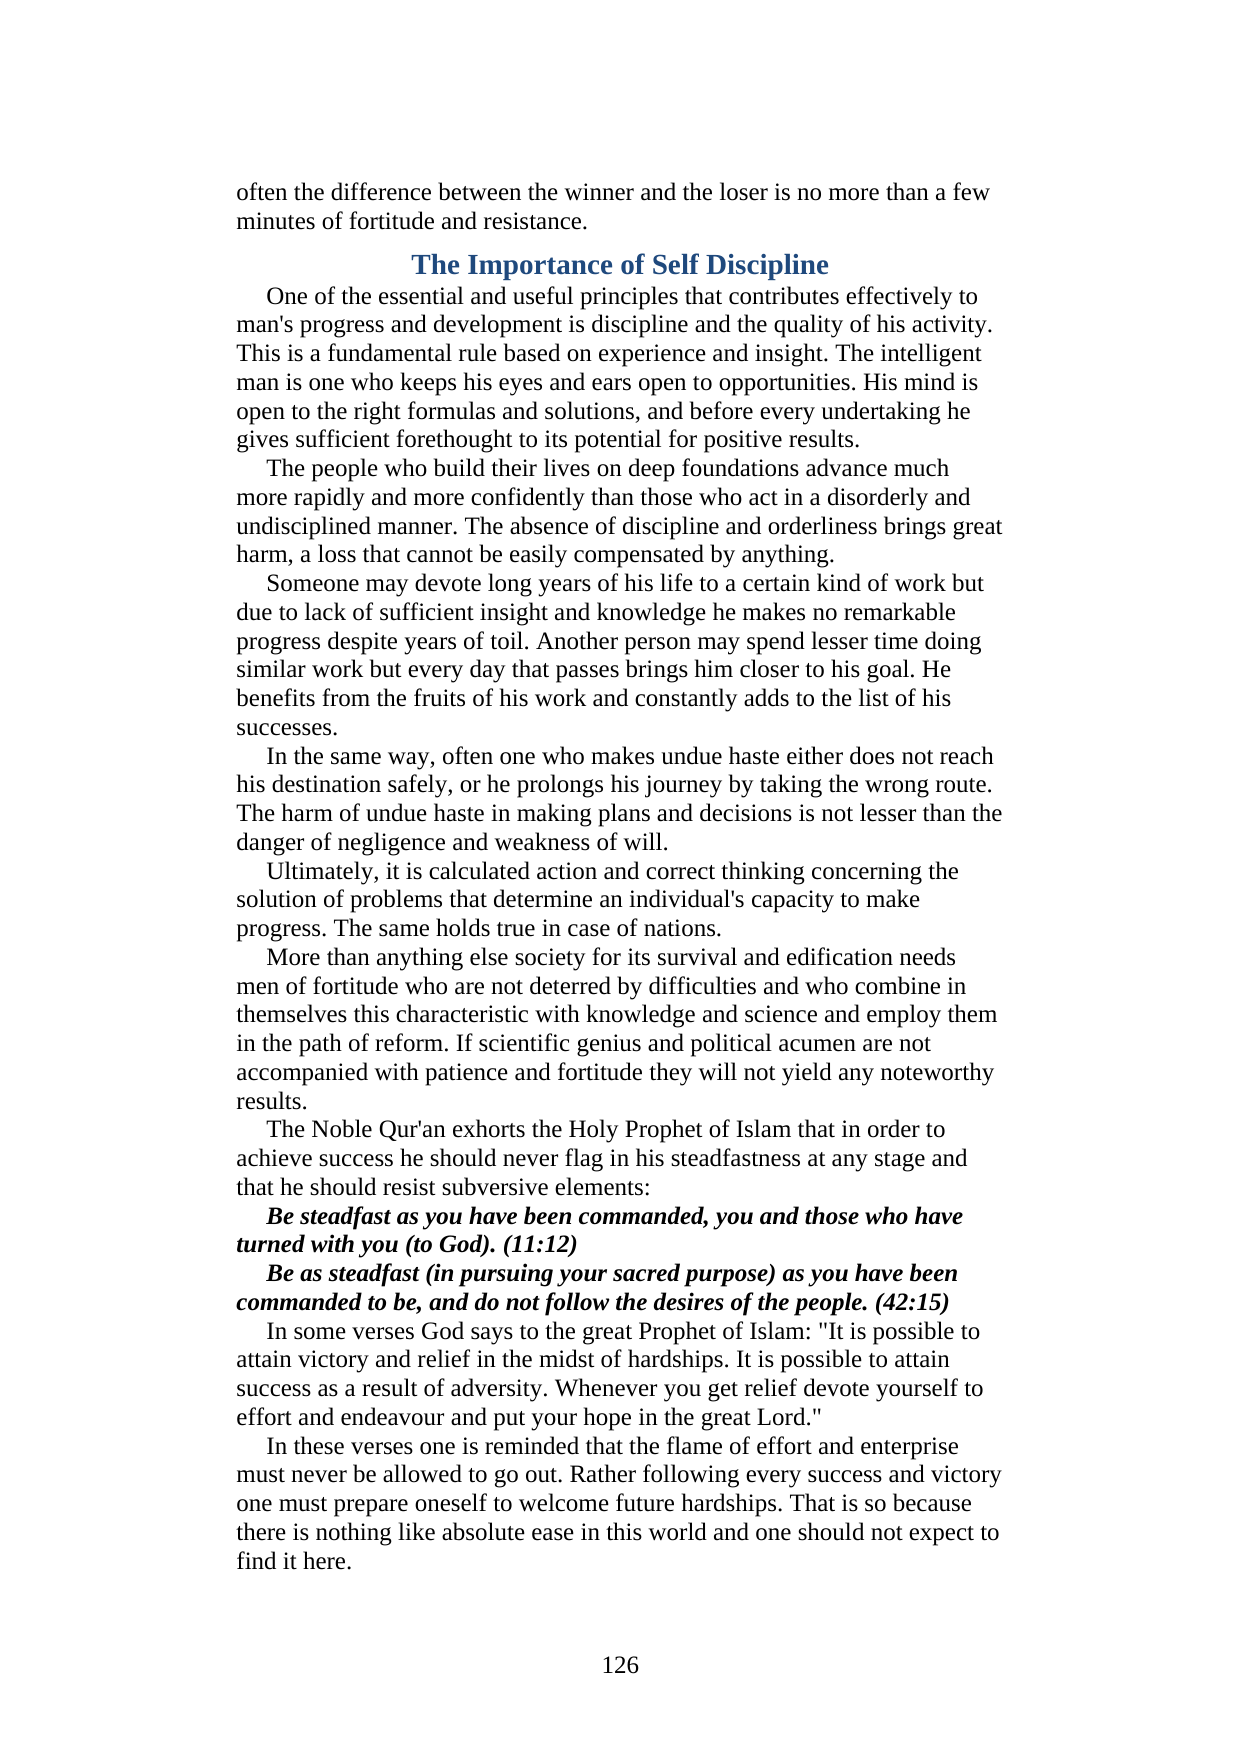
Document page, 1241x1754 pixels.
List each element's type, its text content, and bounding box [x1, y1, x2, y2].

text In the same way, often one who makes undue haste either does not reach his destination safely, or he prolongs his journey by taking the wrong route. The harm of undue haste in making plans and decisions is not lesser than the danger of negligence and weakness of will. [236, 741, 1004, 856]
text The people who build their lives on deep foundations advance much more rapidly and more confidently than those who act in a disorderly and undisciplined manner. The absence of discipline and orderliness brings great harm, a loss that cannot be easily compensated by anything. [236, 453, 1004, 568]
text In these verses one is reminded that the flame of effort and enterprise must never be allowed to go out. Rather following every success and victory one must prepare oneself to welcome future hardships. That is so because there is nothing like absolute ease in this world and one should not expect to find it here. [236, 1431, 1004, 1574]
text More than anything else society for its survival and edification needs men of fortitude who are not deterred by difficulties and who combine in themselves this characteristic with knowledge and science and employ them in the path of reform. If scientific genius and political acumen are not accompanied with patience and fortitude they will not yield any noteworthy results. [236, 942, 1004, 1114]
subtitle The Importance of Self Discipline [236, 247, 1004, 281]
text In some verses God says to the great Prophet of Islam: "It is possible to attain victory and relief in the midst of hardships. It is possible to attain success as a result of adversity. Whenever you get relief devote yourself to effort and endeavour and put your hope in the great Lord." [236, 1316, 1004, 1431]
text Be as steadfast (in pursuing your sacred purpose) as you have been commanded to be, and do not follow the desires of the people. (42:15) [236, 1258, 1004, 1316]
text Ultimately, it is calculated action and correct thinking concerning the solution of problems that determine an individual's capacity to make progress. The same holds true in case of nations. [236, 856, 1004, 942]
text Be steadfast as you have been commanded, you and those who have turned with you (to God). (11:12) [236, 1201, 1004, 1258]
text The Noble Qur'an exhorts the Holy Prophet of Islam that in order to achieve success he should never flag in his steadfastness at any stage and that he should resist subversive elements: [236, 1114, 1004, 1201]
text One of the essential and useful principles that contributes effectively to man's progress and development is discipline and the quality of his activity. This is a fundamental rule based on experience and insight. The intelligent man is one who keeps his eyes and ears open to opportunities. His mind is open to the right formulas and solutions, and before every undertaking he gives sufficient forethought to its potential for positive results. [236, 281, 1004, 453]
text Someone may devote long years of his life to a certain kind of work but due to lack of sufficient insight and knowledge he makes no remarkable progress despite years of toil. Another person may spend lesser time doing similar work but every day that passes brings him closer to his goal. He benefits from the fruits of his work and constantly adds to the list of his successes. [236, 568, 1004, 741]
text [236, 177, 1004, 235]
